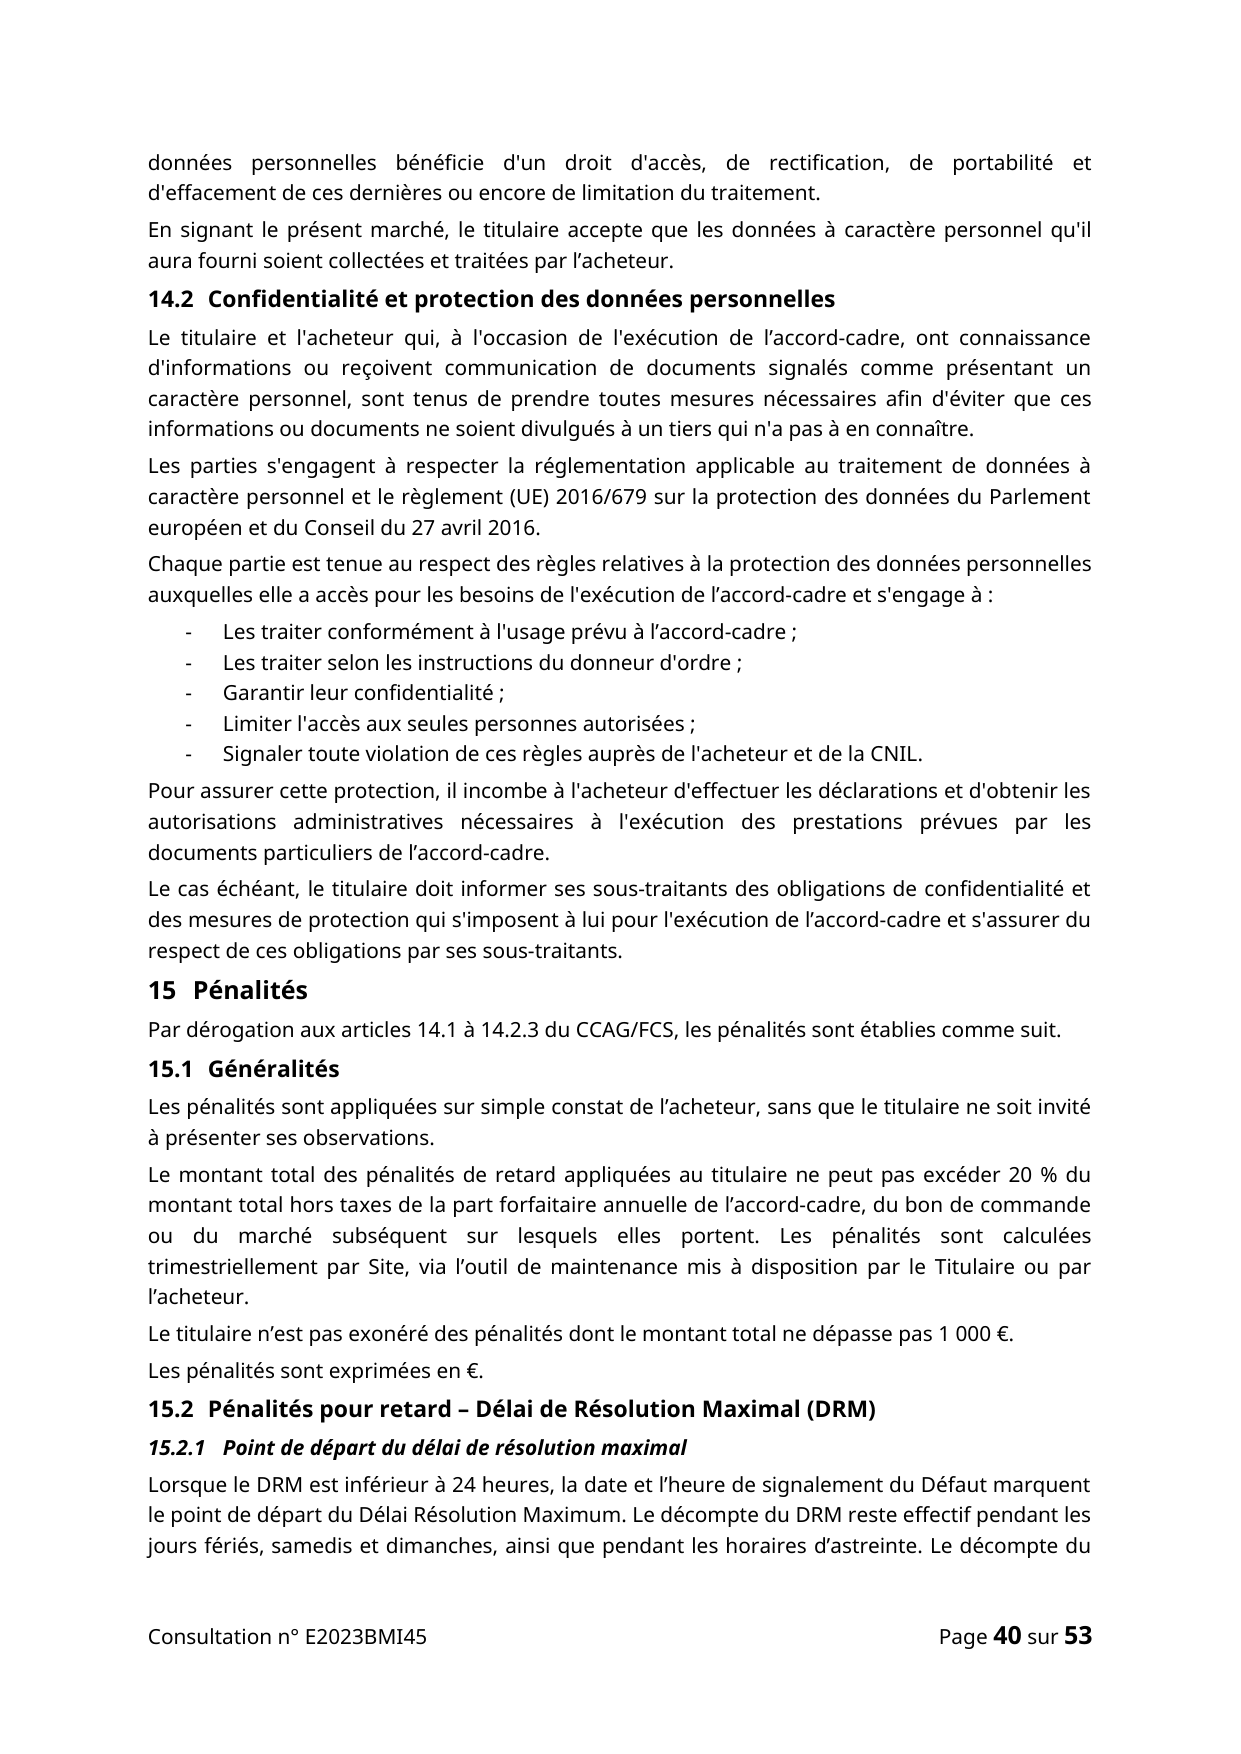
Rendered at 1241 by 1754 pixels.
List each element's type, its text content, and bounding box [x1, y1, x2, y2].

list Les traiter conformément à l'usage prévu à l’accord-cadre ; [185, 617, 1093, 645]
list Limiter l'accès aux seules personnes autorisées ; [185, 709, 1093, 737]
subtitle Pénalités pour retard – Délai de Résolution Maximal (DRM) [148, 1393, 1093, 1424]
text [148, 148, 1093, 207]
subtitle Point de départ du délai de résolution maximal [148, 1433, 1093, 1462]
text Pour assurer cette protection, il incombe à l'acheteur d'effectuer les déclarations et d'obtenir les autorisations administratives nécessaires à l'exécution des prestations prévues par les documents particuliers de l’accord-cadre. [148, 776, 1093, 866]
text Le titulaire et l'acheteur qui, à l'occasion de l'exécution de l’accord-cadre, ont connaissance d'informations ou reçoivent communication de documents signalés comme présentant un caractère personnel, sont tenus de prendre toutes mesures nécessaires afin d'éviter que ces informations ou documents ne soient divulgués à un tiers qui n'a pas à en connaître. [148, 323, 1093, 443]
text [148, 1470, 1093, 1560]
text Par dérogation aux articles 14.1 à 14.2.3 du CCAG/FCS, les pénalités sont établies comme suit. [148, 1016, 1093, 1044]
text Chaque partie est tenue au respect des règles relatives à la protection des données personnelles auxquelles elle a accès pour les besoins de l'exécution de l’accord-cadre et s'engage à : [148, 549, 1093, 608]
text Le titulaire n’est pas exonéré des pénalités dont le montant total ne dépasse pas 1 000 €. [148, 1319, 1093, 1348]
text Le cas échéant, le titulaire doit informer ses sous-traitants des obligations de confidentialité et des mesures de protection qui s'imposent à lui pour l'exécution de l’accord-cadre et s'assurer du respect de ces obligations par ses sous-traitants. [148, 874, 1093, 964]
text Les pénalités sont exprimées en €. [148, 1356, 1093, 1385]
subtitle Confidentialité et protection des données personnelles [148, 283, 1093, 314]
list Garantir leur confidentialité ; [185, 678, 1093, 707]
subtitle Généralités [148, 1052, 1093, 1084]
text En signant le présent marché, le titulaire accepte que les données à caractère personnel qu'il aura fourni soient collectées et traitées par l’acheteur. [148, 215, 1093, 274]
list Signaler toute violation de ces règles auprès de l'acheteur et de la CNIL. [185, 739, 1093, 768]
text Les parties s'engagent à respecter la réglementation applicable au traitement de données à caractère personnel et le règlement (UE) 2016/679 sur la protection des données du Parlement européen et du Conseil du 27 avril 2016. [148, 451, 1093, 541]
list Les traiter selon les instructions du donneur d'ordre ; [185, 648, 1093, 676]
text Les pénalités sont appliquées sur simple constat de l’acheteur, sans que le titulaire ne soit invité à présenter ses observations. [148, 1092, 1093, 1152]
subtitle Pénalités [148, 973, 1093, 1007]
text Le montant total des pénalités de retard appliquées au titulaire ne peut pas excéder 20 % du montant total hors taxes de la part forfaitaire annuelle de l’accord-cadre, du bon de commande ou du marché subséquent sur lesquels elles portent. Les pénalités sont calculées trimestriellement par Site, via l’outil de maintenance mis à disposition par le Titulaire ou par l’acheteur. [148, 1160, 1093, 1311]
